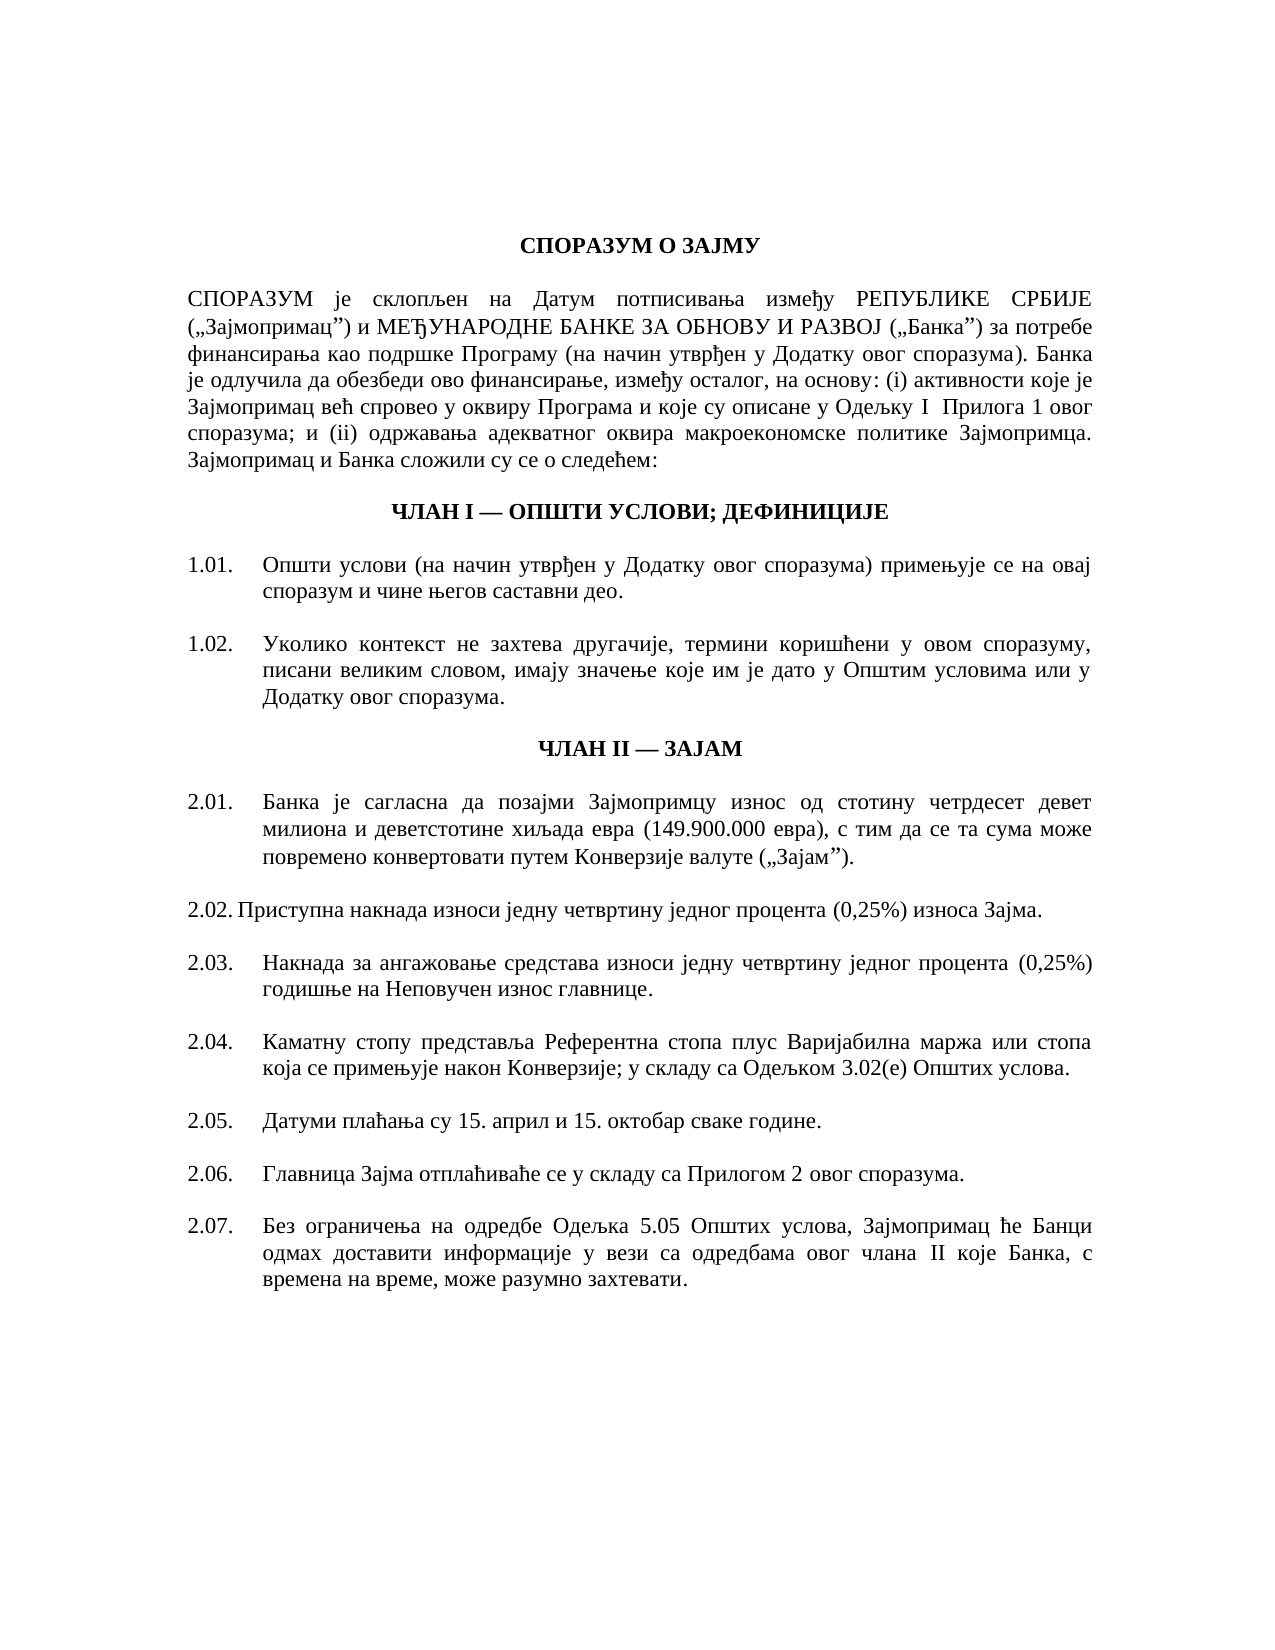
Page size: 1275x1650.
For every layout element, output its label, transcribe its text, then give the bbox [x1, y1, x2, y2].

title СПОРАЗУМ О ЗАЈМУ [187, 232, 1093, 259]
text ЧЛАН II — ЗАЈАМ [187, 736, 1093, 762]
text 2.05. Датуми плаћања су 15. април и 15. октобар сваке године. [187, 1107, 1093, 1133]
list Уколико контекст не захтева другачије, термини коришћени у овом споразуму, писани великим словом, имају значење које им је дато у Општим условима или у Додатку овог споразума. [187, 630, 1093, 709]
text 2.04. Каматну стопу представља Референтна стопа плус Варијабилна маржа или стопа која се примењује након Конверзије; у складу са Одељком 3.02(e) Општих услова. [187, 1028, 1093, 1081]
text СПОРАЗУМ је склопљен на Датум потписивања између РЕПУБЛИКЕ СРБИЈЕ („Зајмопримацˮ) и МЕЂУНАРОДНЕ БАНКЕ ЗА ОБНОВУ И РАЗВОЈ („Банкаˮ) за потребе финансирања као подршке Програму (на начин утврђен у Додатку овог споразума). Банка је одлучила да обезбеди ово финансирање, између осталог, на основу: (i) активности које је Зајмопримац већ спровео у оквиру Програма и које су описане у Одељку I Прилога 1 овог споразума; и (ii) одржавања адекватног оквира макроекономске политике Зајмопримца. Зајмопримац и Банка сложили су се о следећем: [187, 285, 1093, 472]
text 2.07. Без ограничења на одредбе Одељка 5.05 Општих услова, Зајмопримац ће Банци одмах доставити информације у вези са одредбама овог члана II које Банка, с времена на време, може разумно захтевати. [187, 1212, 1093, 1291]
subtitle ЧЛАН I — ОПШТИ УСЛОВИ; ДЕФИНИЦИЈЕ [187, 498, 1093, 525]
list Приступна накнада износи једну четвртину једног процента (0,25%) износа Зајма. [187, 896, 1093, 922]
text 2.06. Главница Зајма отплаћиваће се у складу са Прилогом 2 овог споразума. [187, 1159, 1093, 1186]
text 2.01. Банка је сагласна да позајми Зајмопримцу износ од стотину четрдесет девет милиона и деветстотине хиљада евра (149.900.000 евра), с тим да се та сума може повремено конвертовати путем Конверзије валуте („Зајамˮ). [187, 788, 1093, 870]
list Општи услови (на начин утврђен у Додатку овог споразума) примењује се на овај споразум и чине његов саставни део. [187, 551, 1093, 604]
text 2.03. Накнада за ангажовање средстава износи једну четвртину једног процента (0,25%) годишње на Неповучен износ главнице. [187, 949, 1093, 1001]
